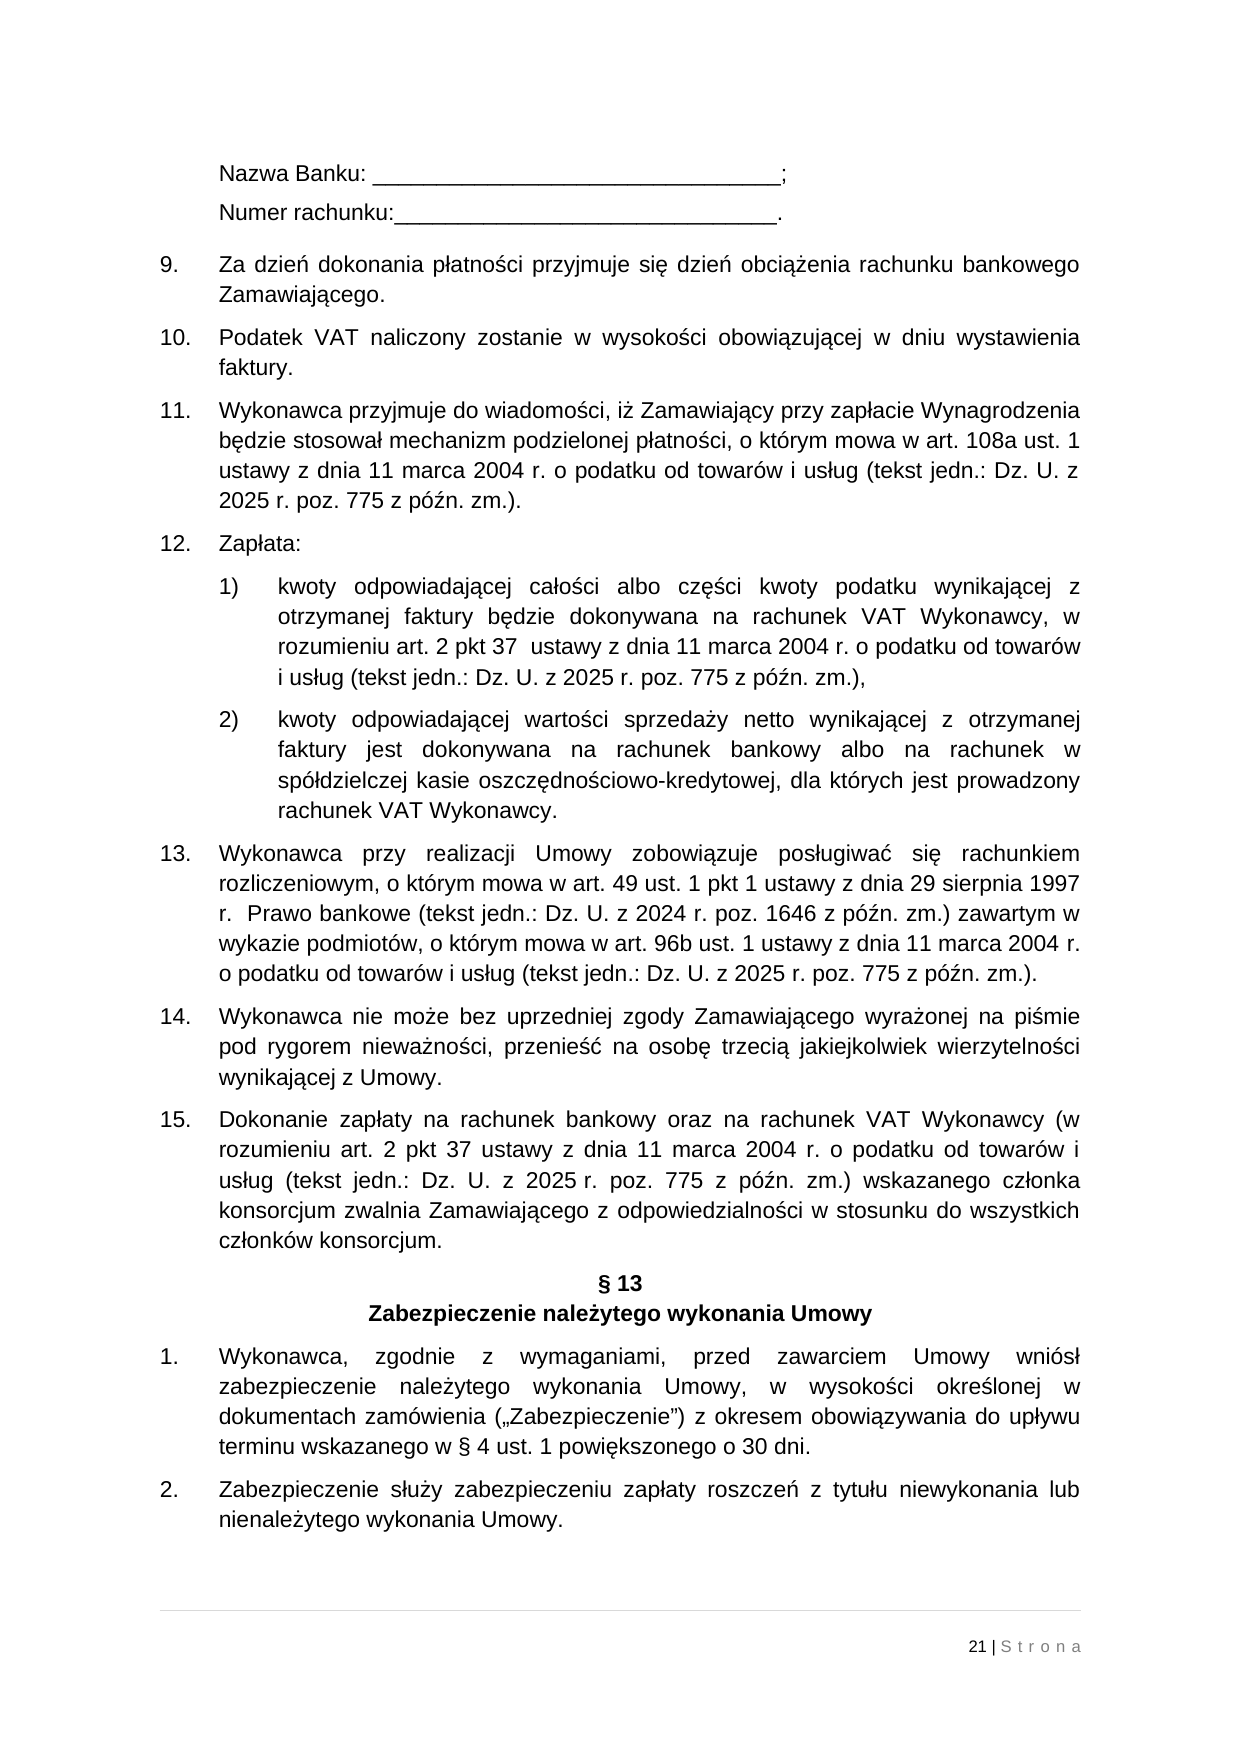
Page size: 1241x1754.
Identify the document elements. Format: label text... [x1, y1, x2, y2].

text 2) kwoty odpowiadającej wartości sprzedaży netto wynikającej z otrzymanej faktury jest dokonywana na rachunek bankowy albo na rachunek w spółdzielczej kasie oszczędnościowo-kredytowej, dla których jest prowadzony rachunek VAT Wykonawcy. [218, 706, 1081, 823]
list Dokonanie zapłaty na rachunek bankowy oraz na rachunek VAT Wykonawcy (w rozumieniu art. 2 pkt 37 ustawy z dnia 11 marca 2004 r. o podatku od towarów i usług (tekst jedn.: Dz. U. z 2025 r. poz. 775 z późn. zm.) wskazanego członka konsorcjum zwalnia Zamawiającego z odpowiedzialności w stosunku do wszystkich członków konsorcjum. [159, 1106, 1081, 1253]
list Podatek VAT naliczony zostanie w wysokości obowiązującej w dniu wystawienia faktury. [159, 324, 1081, 380]
list Zabezpieczenie służy zabezpieczeniu zapłaty roszczeń z tytułu niewykonania lub nienależytego wykonania Umowy. [159, 1476, 1081, 1532]
text § 13 Zabezpieczenie należytego wykonania Umowy [159, 1270, 1081, 1326]
list Wykonawca, zgodnie z wymaganiami, przed zawarciem Umowy wniósł zabezpieczenie należytego wykonania Umowy, w wysokości określonej w dokumentach zamówienia („Zabezpieczenie”) z okresem obowiązywania do upływu terminu wskazanego w § 4 ust. 1 powiększonego o 30 dni. [159, 1343, 1081, 1459]
text 1) kwoty odpowiadającej całości albo części kwoty podatku wynikającej z otrzymanej faktury będzie dokonywana na rachunek VAT Wykonawcy, w rozumieniu art. 2 pkt 37 ustawy z dnia 11 marca 2004 r. o podatku od towarów i usług (tekst jedn.: Dz. U. z 2025 r. poz. 775 z późn. zm.), [218, 573, 1081, 690]
list Wykonawca przy realizacji Umowy zobowiązuje posługiwać się rachunkiem rozliczeniowym, o którym mowa w art. 49 ust. 1 pkt 1 ustawy z dnia 29 sierpnia 1997 r. Prawo bankowe (tekst jedn.: Dz. U. z 2024 r. poz. 1646 z późn. zm.) zawartym w wykazie podmiotów, o którym mowa w art. 96b ust. 1 ustawy z dnia 11 marca 2004 r. o podatku od towarów i usług (tekst jedn.: Dz. U. z 2025 r. poz. 775 z późn. zm.). [159, 839, 1081, 987]
list Wykonawca nie może bez uprzedniej zgody Zamawiającego wyrażonej na piśmie pod rygorem nieważności, przenieść na osobę trzecią jakiejkolwiek wierzytelności wynikającej z Umowy. [159, 1003, 1081, 1090]
list Wykonawca przyjmuje do wiadomości, iż Zamawiający przy zapłacie Wynagrodzenia będzie stosował mechanizm podzielonej płatności, o którym mowa w art. 108a ust. 1 ustawy z dnia 11 marca 2004 r. o podatku od towarów i usług (tekst jedn.: Dz. U. z 2025 r. poz. 775 z późn. zm.). [159, 397, 1081, 514]
text Nazwa Banku: ________________________________; [218, 159, 1081, 186]
list Zapłata: [159, 530, 1081, 556]
list Za dzień dokonania płatności przyjmuje się dzień obciążenia rachunku bankowego Zamawiającego. [159, 251, 1081, 307]
text Numer rachunku:______________________________. [218, 199, 1081, 225]
